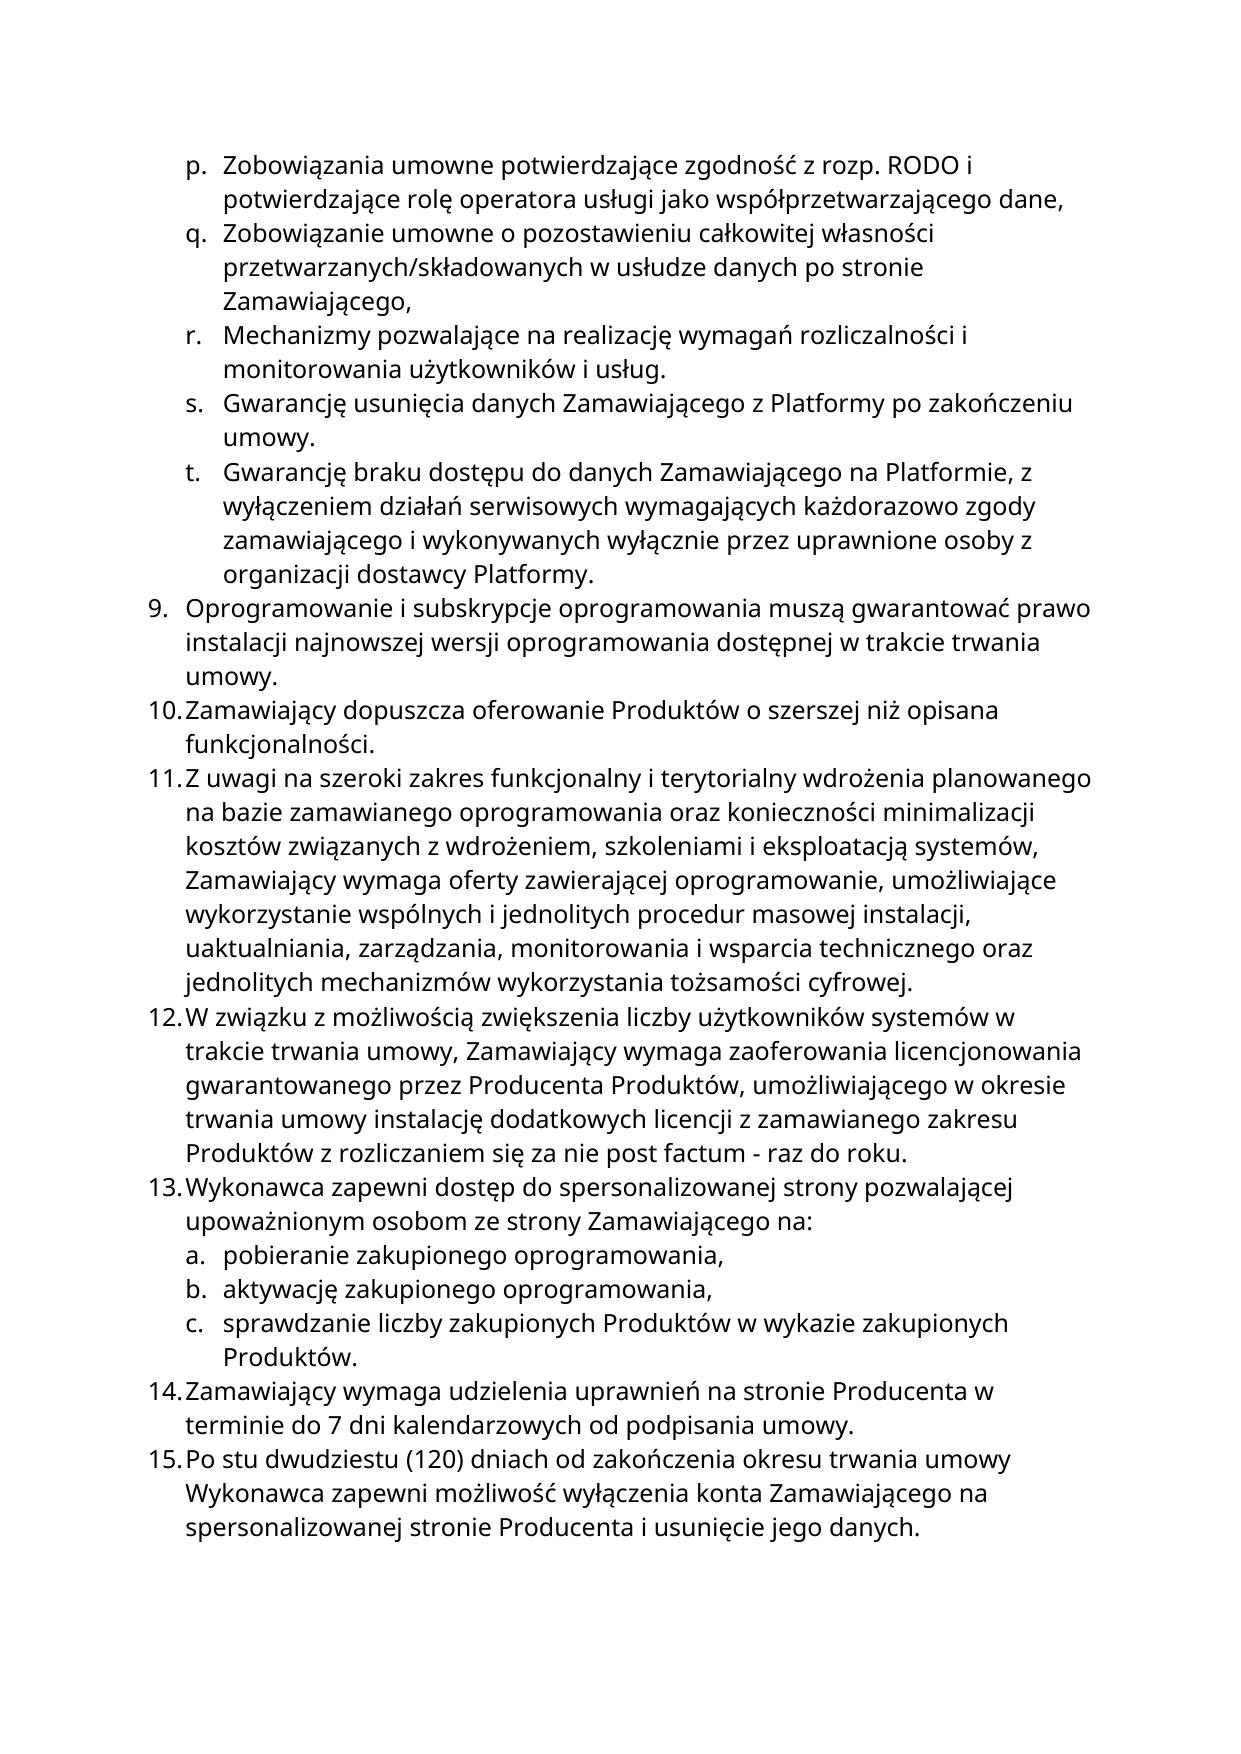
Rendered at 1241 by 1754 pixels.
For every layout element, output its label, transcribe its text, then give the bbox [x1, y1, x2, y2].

list Zobowiązania umowne potwierdzające zgodność z rozp. RODO i potwierdzające rolę operatora usługi jako współprzetwarzającego dane, [185, 148, 1093, 216]
list sprawdzanie liczby zakupionych Produktów w wykazie zakupionych Produktów. [185, 1306, 1093, 1374]
list Zamawiający wymaga udzielenia uprawnień na stronie Producenta w terminie do 7 dni kalendarzowych od podpisania umowy. [148, 1374, 1093, 1442]
list Wykonawca zapewni dostęp do spersonalizowanej strony pozwalającej upoważnionym osobom ze strony Zamawiającego na: [148, 1169, 1093, 1238]
list pobieranie zakupionego oprogramowania, [185, 1238, 1093, 1272]
list Zobowiązanie umowne o pozostawieniu całkowitej własności przetwarzanych/składowanych w usłudze danych po stronie Zamawiającego, [185, 216, 1093, 318]
list Oprogramowanie i subskrypcje oprogramowania muszą gwarantować prawo instalacji najnowszej wersji oprogramowania dostępnej w trakcie trwania umowy. [148, 590, 1093, 693]
list Z uwagi na szeroki zakres funkcjonalny i terytorialny wdrożenia planowanego na bazie zamawianego oprogramowania oraz konieczności minimalizacji kosztów związanych z wdrożeniem, szkoleniami i eksploatacją systemów, Zamawiający wymaga oferty zawierającej oprogramowanie, umożliwiające wykorzystanie wspólnych i jednolitych procedur masowej instalacji, uaktualniania, zarządzania, monitorowania i wsparcia technicznego oraz jednolitych mechanizmów wykorzystania tożsamości cyfrowej. [148, 761, 1093, 999]
list Po stu dwudziestu (120) dniach od zakończenia okresu trwania umowy Wykonawca zapewni możliwość wyłączenia konta Zamawiającego na spersonalizowanej stronie Producenta i usunięcie jego danych. [148, 1442, 1093, 1544]
list Mechanizmy pozwalające na realizację wymagań rozliczalności i monitorowania użytkowników i usług. [185, 318, 1093, 386]
list W związku z możliwością zwiększenia liczby użytkowników systemów w trakcie trwania umowy, Zamawiający wymaga zaoferowania licencjonowania gwarantowanego przez Producenta Produktów, umożliwiającego w okresie trwania umowy instalację dodatkowych licencji z zamawianego zakresu Produktów z rozliczaniem się za nie post factum - raz do roku. [148, 999, 1093, 1169]
list Gwarancję braku dostępu do danych Zamawiającego na Platformie, z wyłączeniem działań serwisowych wymagających każdorazowo zgody zamawiającego i wykonywanych wyłącznie przez uprawnione osoby z organizacji dostawcy Platformy. [185, 454, 1093, 590]
list aktywację zakupionego oprogramowania, [185, 1272, 1093, 1306]
list Gwarancję usunięcia danych Zamawiającego z Platformy po zakończeniu umowy. [185, 386, 1093, 454]
list Zamawiający dopuszcza oferowanie Produktów o szerszej niż opisana funkcjonalności. [148, 693, 1093, 761]
